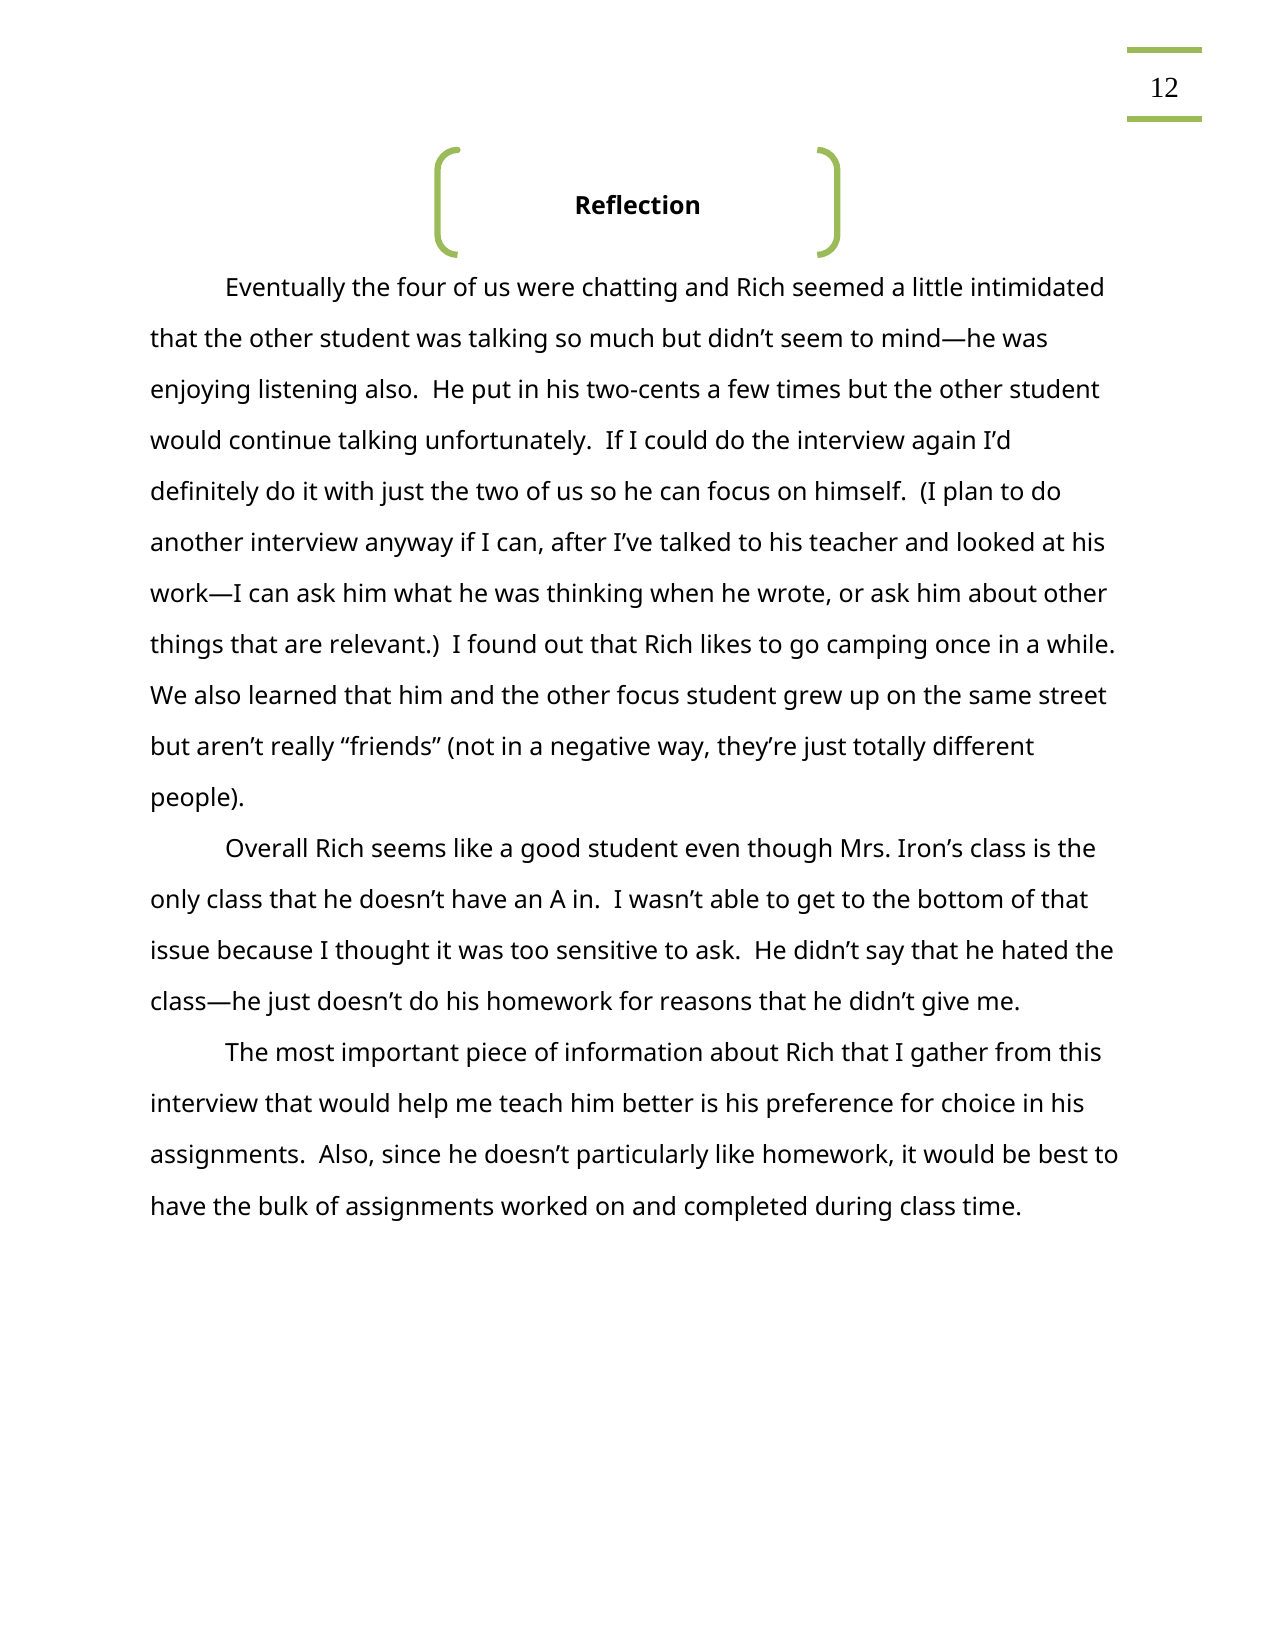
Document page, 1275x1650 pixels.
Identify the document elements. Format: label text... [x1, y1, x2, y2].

text Eventually the four of us were chatting and Rich seemed a little intimidated that the other student was talking so much but didn’t seem to mind—he was enjoying listening also. He put in his two-cents a few times but the other student would continue talking unfortunately. If I could do the interview again I’d definitely do it with just the two of us so he can focus on himself. (I plan to do another interview anyway if I can, after I’ve talked to his teacher and looked at his work—I can ask him what he was thinking when he wrote, or ask him about other things that are relevant.) I found out that Rich likes to go camping once in a while. We also learned that him and the other focus student grew up on the same street but aren’t really “friends” (not in a negative way, they’re just totally different people). [150, 269, 1125, 814]
text The most important piece of information about Rich that I gather from this interview that would help me teach him better is his preference for choice in his assignments. Also, since he doesn’t particularly like homework, it would be best to have the bulk of assignments worked on and completed during class time. [150, 1035, 1125, 1222]
text Overall Rich seems like a good student even though Mrs. Iron’s class is the only class that he doesn’t have an A in. I wasn’t able to get to the bottom of that issue because I thought it was too sensitive to ask. He didn’t say that he hated the class—he just doesn’t do his homework for reasons that he didn’t give me. [150, 831, 1125, 1018]
